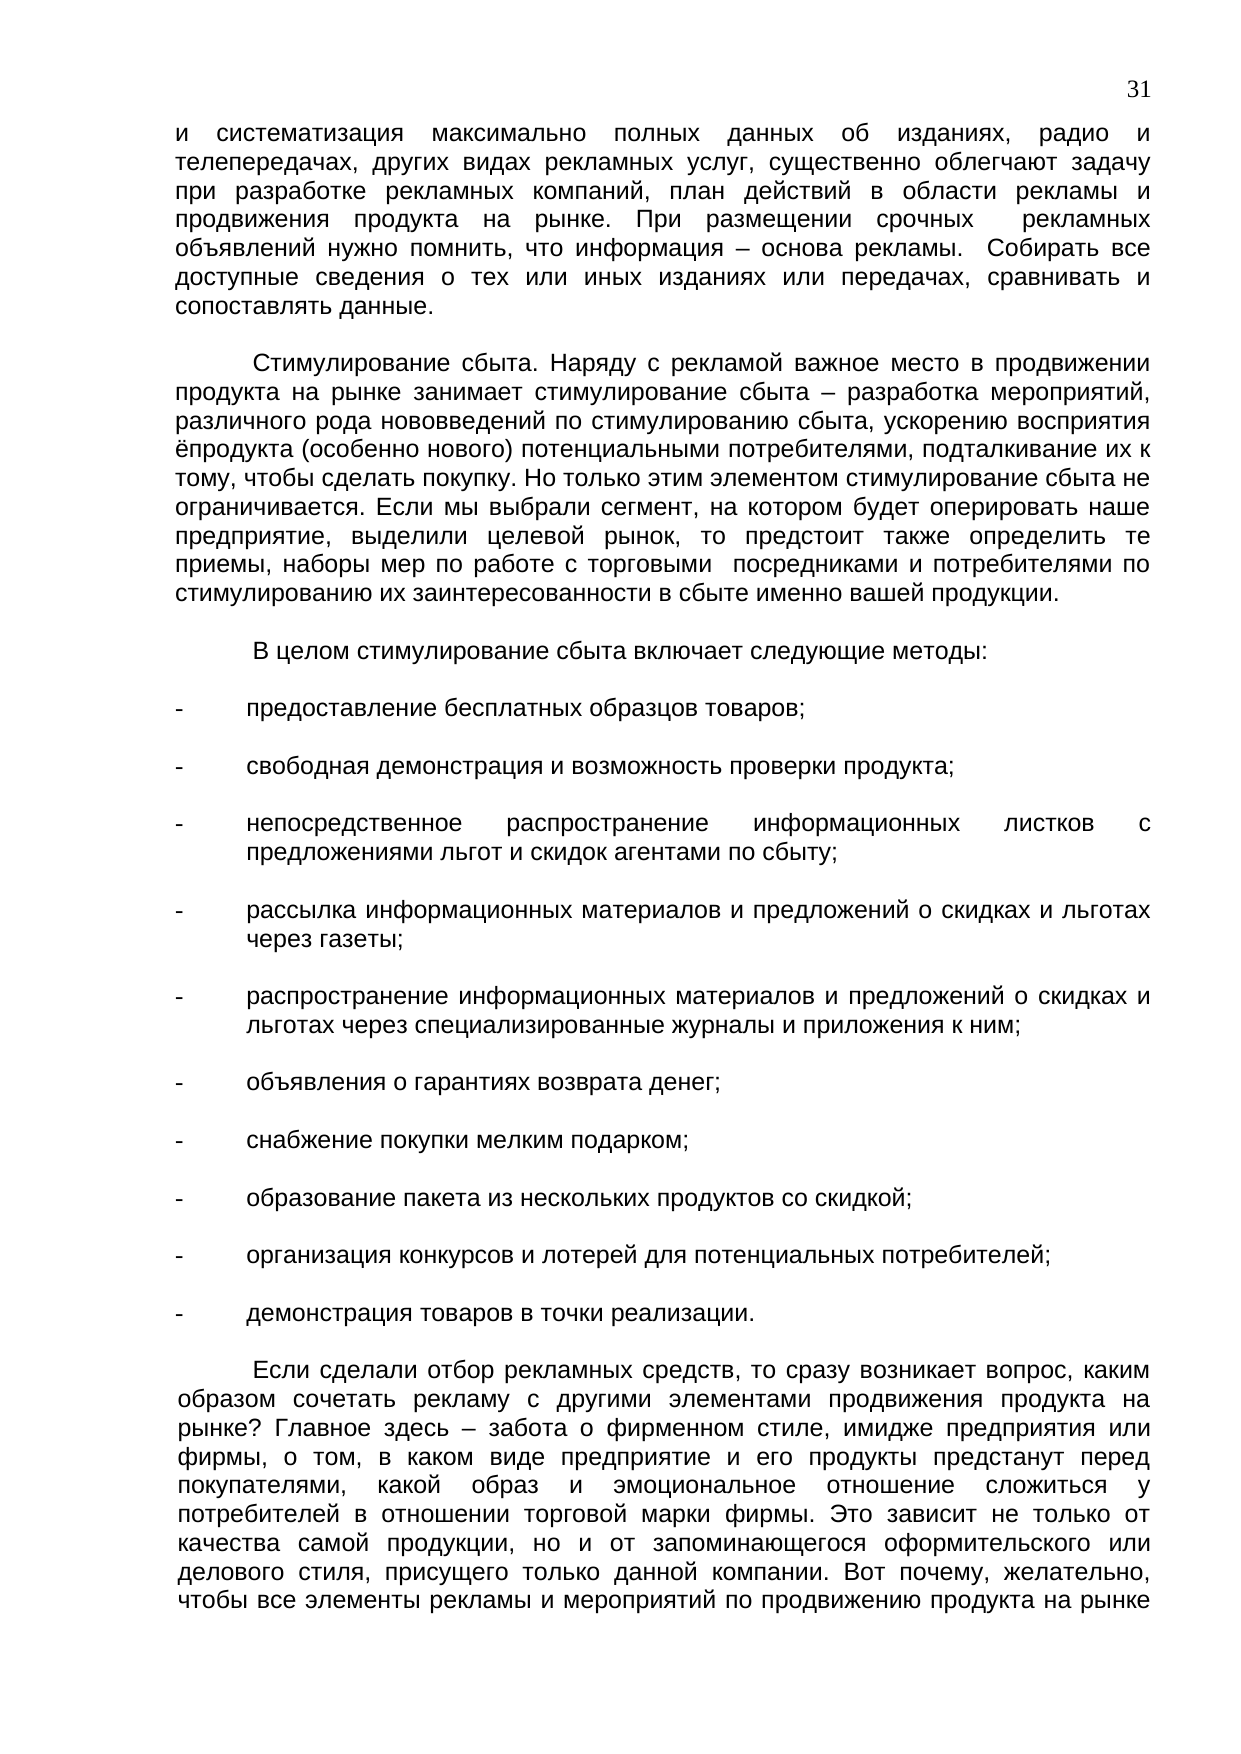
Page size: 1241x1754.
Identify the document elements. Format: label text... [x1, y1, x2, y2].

list демонстрация товаров в точки реализации. [175, 1298, 1152, 1327]
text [175, 118, 1152, 319]
list рассылка информационных материалов и предложений о скидках и льготах через газеты; [175, 895, 1152, 952]
list предоставление бесплатных образцов товаров; [175, 693, 1152, 722]
list распространение информационных материалов и предложений о скидках и льготах через специализированные журналы и приложения к ним; [175, 981, 1152, 1039]
text Стимулирование сбыта. Наряду с рекламой важное место в продвижении продукта на рынке занимает стимулирование сбыта – разработка мероприятий, различного рода нововведений по стимулированию сбыта, ускорению восприятия ёпродукта (особенно нового) потенциальными потребителями, подталкивание их к тому, чтобы сделать покупку. Но только этим элементом стимулирование сбыта не ограничивается. Если мы выбрали сегмент, на котором будет оперировать наше предприятие, выделили целевой рынок, то предстоит также определить те приемы, наборы мер по работе с торговыми посредниками и потребителями по стимулированию их заинтересованности в сбыте именно вашей продукции. [175, 348, 1152, 607]
list образование пакета из нескольких продуктов со скидкой; [175, 1183, 1152, 1211]
text В целом стимулирование сбыта включает следующие методы: [175, 636, 1152, 664]
list непосредственное распространение информационных листков с предложениями льгот и скидок агентами по сбыту; [175, 808, 1152, 866]
list свободная демонстрация и возможность проверки продукта; [175, 751, 1152, 779]
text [177, 1355, 1152, 1614]
list организация конкурсов и лотерей для потенциальных потребителей; [175, 1240, 1152, 1269]
list снабжение покупки мелким подарком; [175, 1125, 1152, 1154]
list объявления о гарантиях возврата денег; [175, 1067, 1152, 1096]
